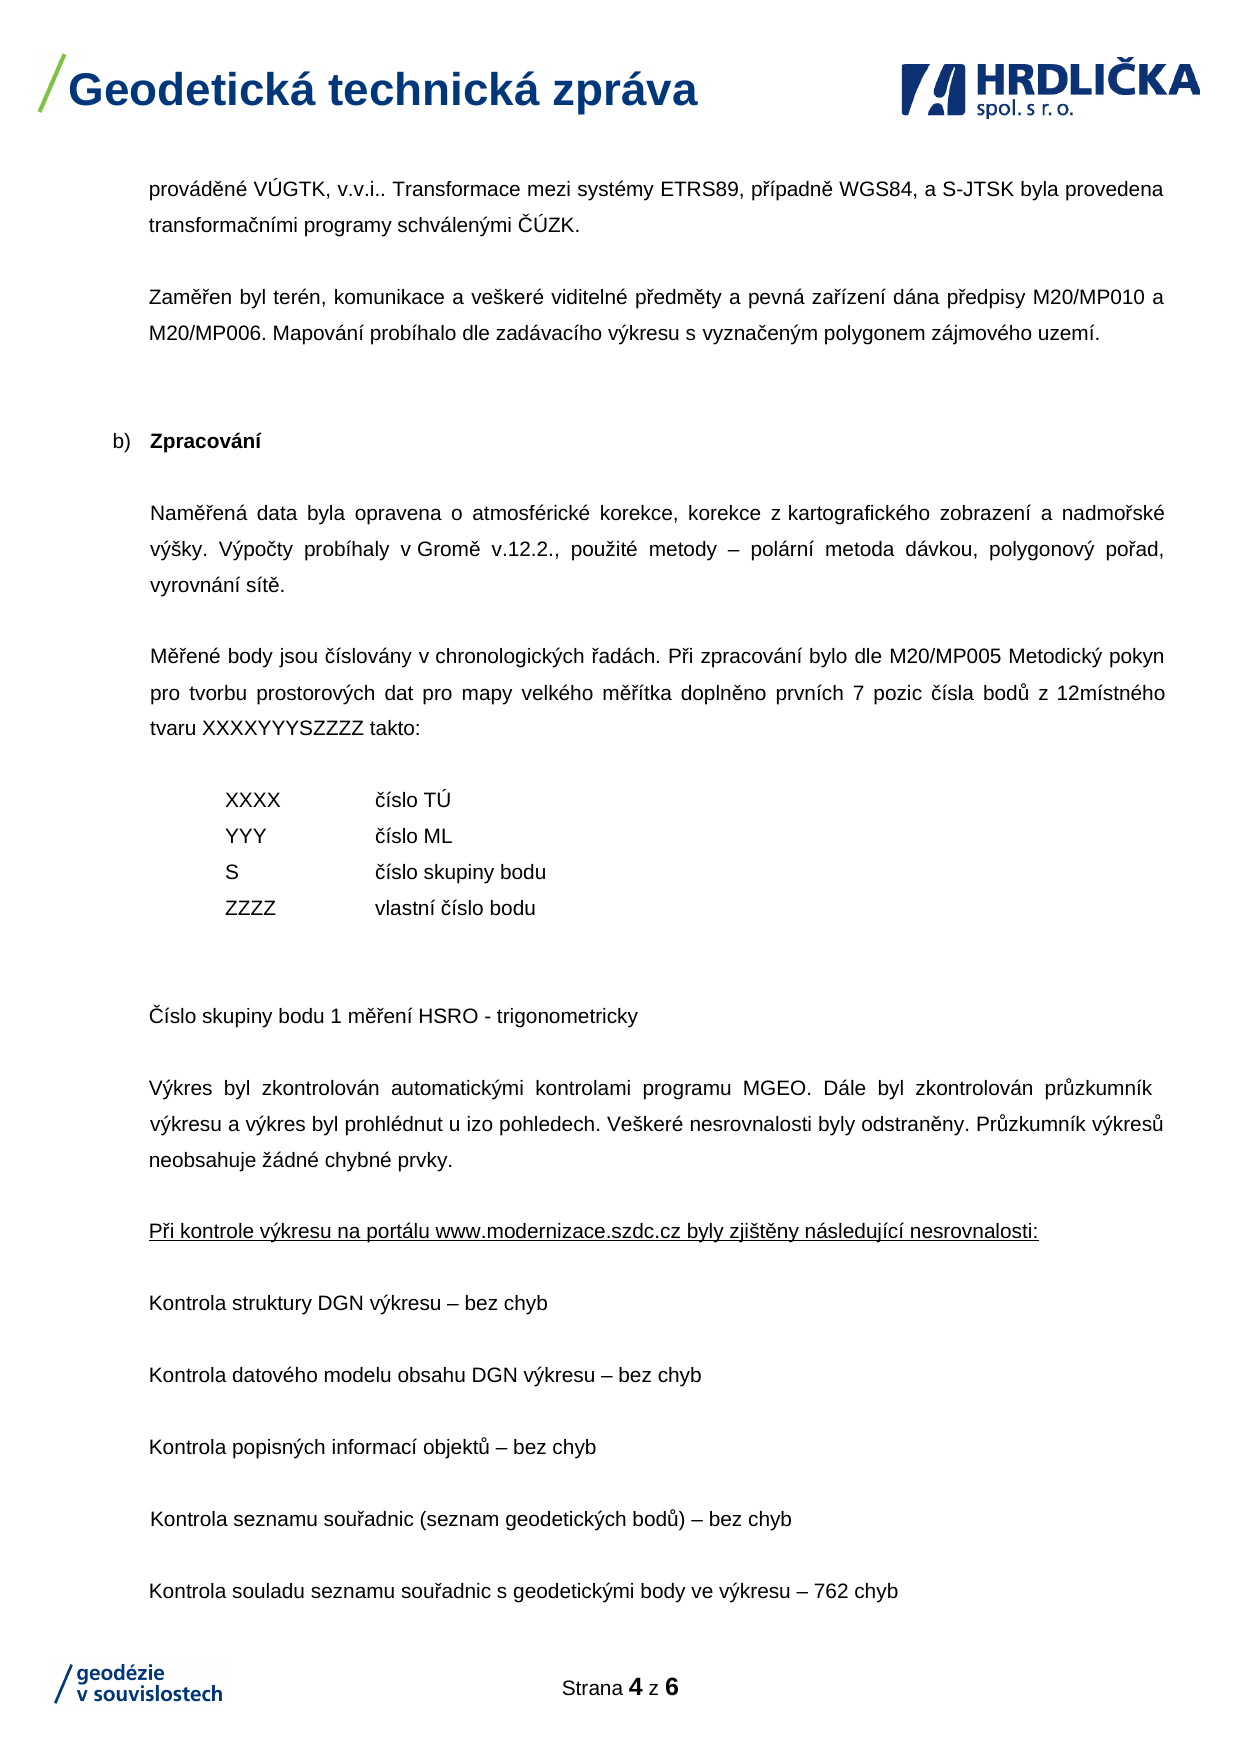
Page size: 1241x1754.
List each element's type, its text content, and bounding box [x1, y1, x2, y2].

text Kontrola struktury DGN výkresu – bez chyb [149, 1291, 1165, 1315]
picture [901, 57, 1200, 119]
picture [36, 51, 68, 115]
text Kontrola popisných informací objektů – bez chyb [149, 1435, 1165, 1459]
text Číslo skupiny bodu 1 měření HSRO - trigonometricky [149, 1004, 1165, 1028]
text Při kontrole výkresu na portálu www.modernizace.szdc.cz byly zjištěny následující nesrovnalosti: [75, 1219, 1165, 1243]
text Kontrola souladu seznamu souřadnic s geodetickými body ve výkresu – 762 chyb [149, 1579, 1165, 1603]
text Kontrola seznamu souřadnic (seznam geodetických bodů) – bez chyb [149, 1507, 1165, 1531]
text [149, 177, 1165, 237]
text Měřené body jsou číslovány v chronologických řadách. Při zpracování bylo dle M20/MP005 Metodický pokyn pro tvorbu prostorových dat pro mapy velkého měřítka doplněno prvních 7 pozic čísla bodů z 12místného tvaru XXXXYYYSZZZZ takto: [150, 644, 1165, 740]
text ZZZZ vlastní číslo bodu [150, 896, 1165, 920]
text Zaměřen byl terén, komunikace a veškeré viditelné předměty a pevná zařízení dána předpisy M20/MP010 a M20/MP006. Mapování probíhalo dle zadávacího výkresu s vyznačeným polygonem zájmového uzemí. [149, 285, 1165, 345]
text YYY číslo ML [150, 824, 1165, 848]
text XXXX číslo TÚ [150, 788, 1165, 812]
picture [50, 1661, 226, 1706]
text Kontrola datového modelu obsahu DGN výkresu – bez chyb [149, 1363, 1165, 1387]
text S číslo skupiny bodu [150, 860, 1165, 884]
text Výkres byl zkontrolován automatickými kontrolami programu MGEO. Dále byl zkontrolován průzkumník výkresu a výkres byl prohlédnut u izo pohledech. Veškeré nesrovnalosti byly odstraněny. Průzkumník výkresů neobsahuje žádné chybné prvky. [149, 1076, 1165, 1171]
text Naměřená data byla opravena o atmosférické korekce, korekce z kartografického zobrazení a nadmořské výšky. Výpočty probíhaly v Gromě v.12.2., použité metody – polární metoda dávkou, polygonový pořad, vyrovnání sítě. [150, 501, 1165, 596]
list Zpracování [112, 429, 1165, 453]
